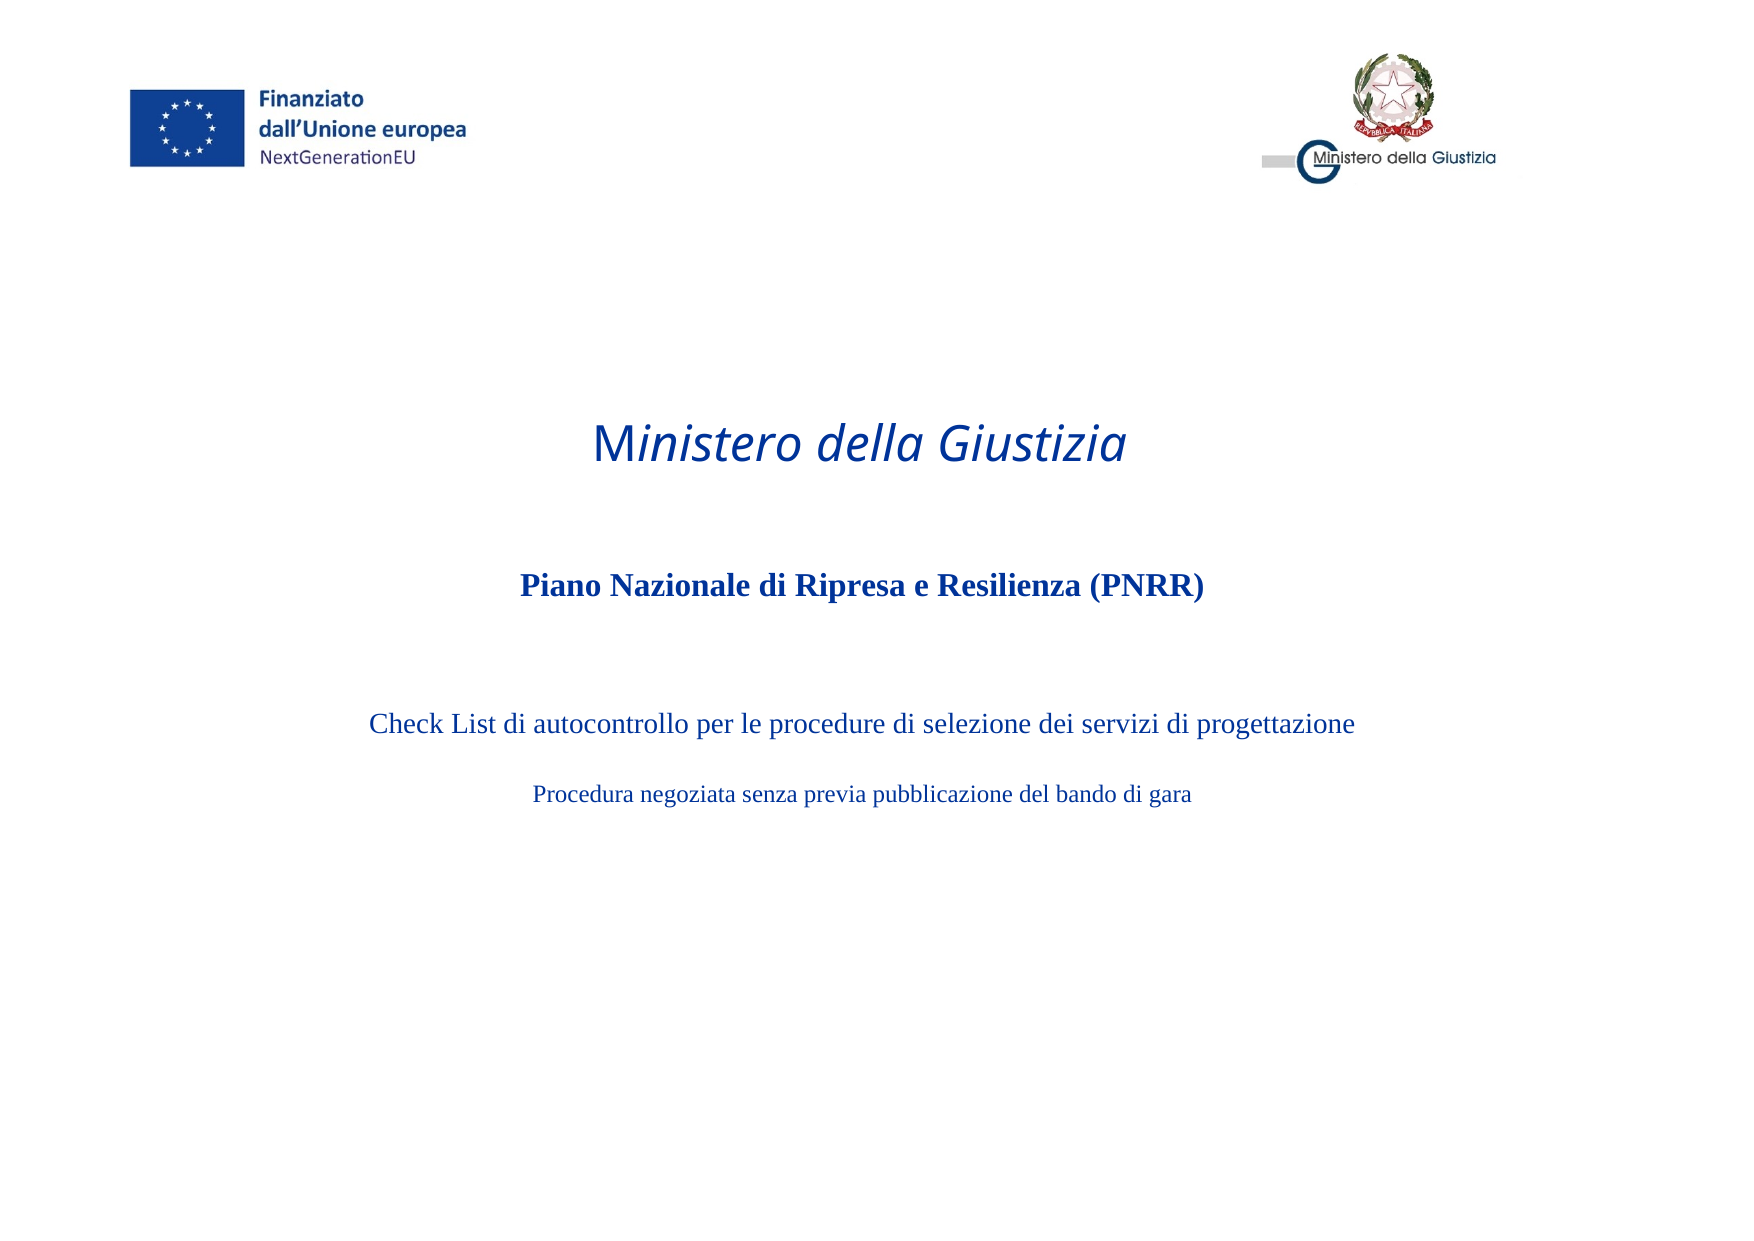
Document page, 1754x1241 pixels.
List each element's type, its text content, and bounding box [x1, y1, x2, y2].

picture [118, 80, 485, 177]
text Piano Nazionale di Ripresa e Resilienza (PNRR) [118, 561, 1606, 605]
picture [1199, 42, 1605, 227]
text Ministero della Giustizia [118, 403, 1606, 476]
text Check List di autocontrollo per le procedure di selezione dei servizi di progettazione [118, 698, 1606, 742]
text Procedura negoziata senza previa pubblicazione del bando di gara [118, 767, 1606, 811]
